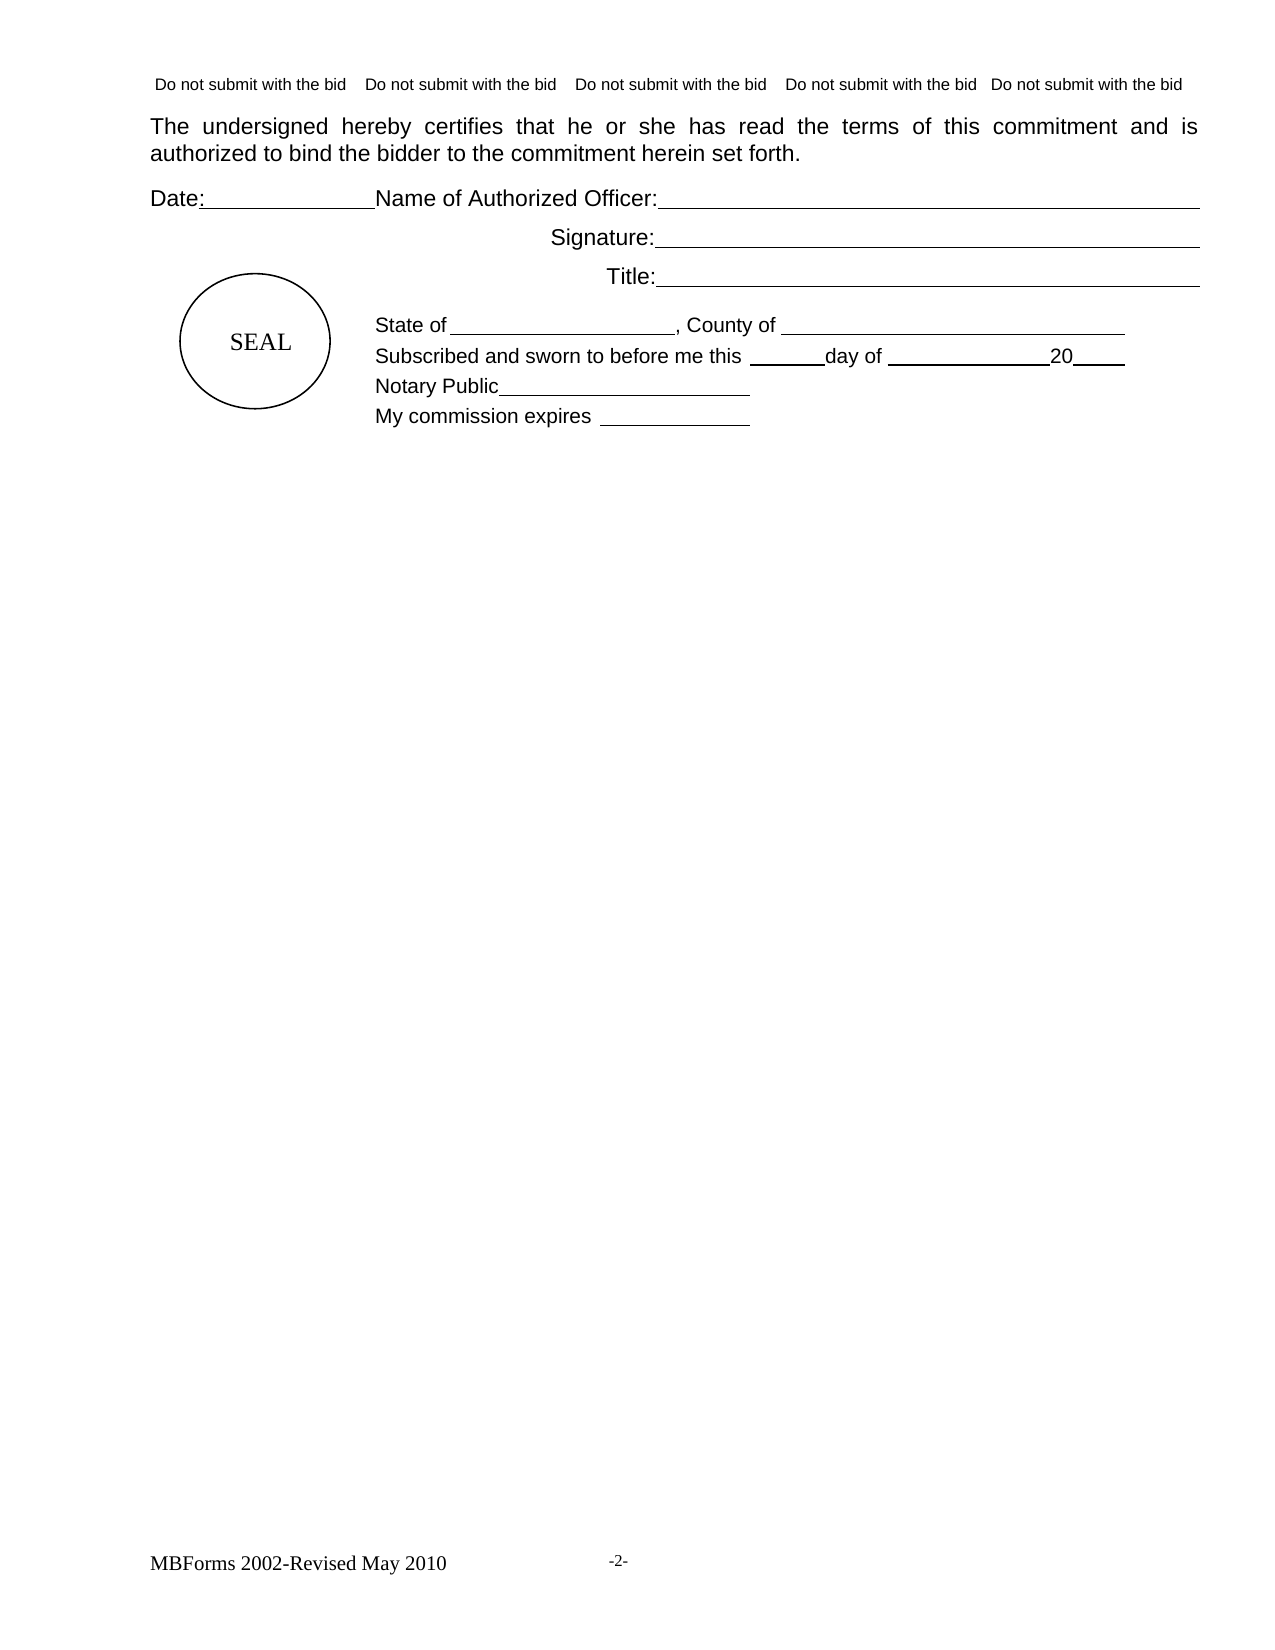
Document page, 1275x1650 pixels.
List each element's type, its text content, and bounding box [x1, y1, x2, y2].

text Date: Name of Authorized Officer: [150, 185, 1200, 212]
text Title: [150, 263, 1200, 289]
text Subscribed and sworn to before me this day of 20 [375, 343, 1200, 367]
text Notary Public [375, 374, 1200, 398]
text My commission expires [375, 404, 1200, 428]
text Signature: [150, 224, 1200, 250]
text State of , County of [375, 313, 1200, 337]
text The undersigned hereby certifies that he or she has read the terms of this commitment and is authorized to bind the bidder to the commitment herein set forth. [150, 113, 1200, 166]
